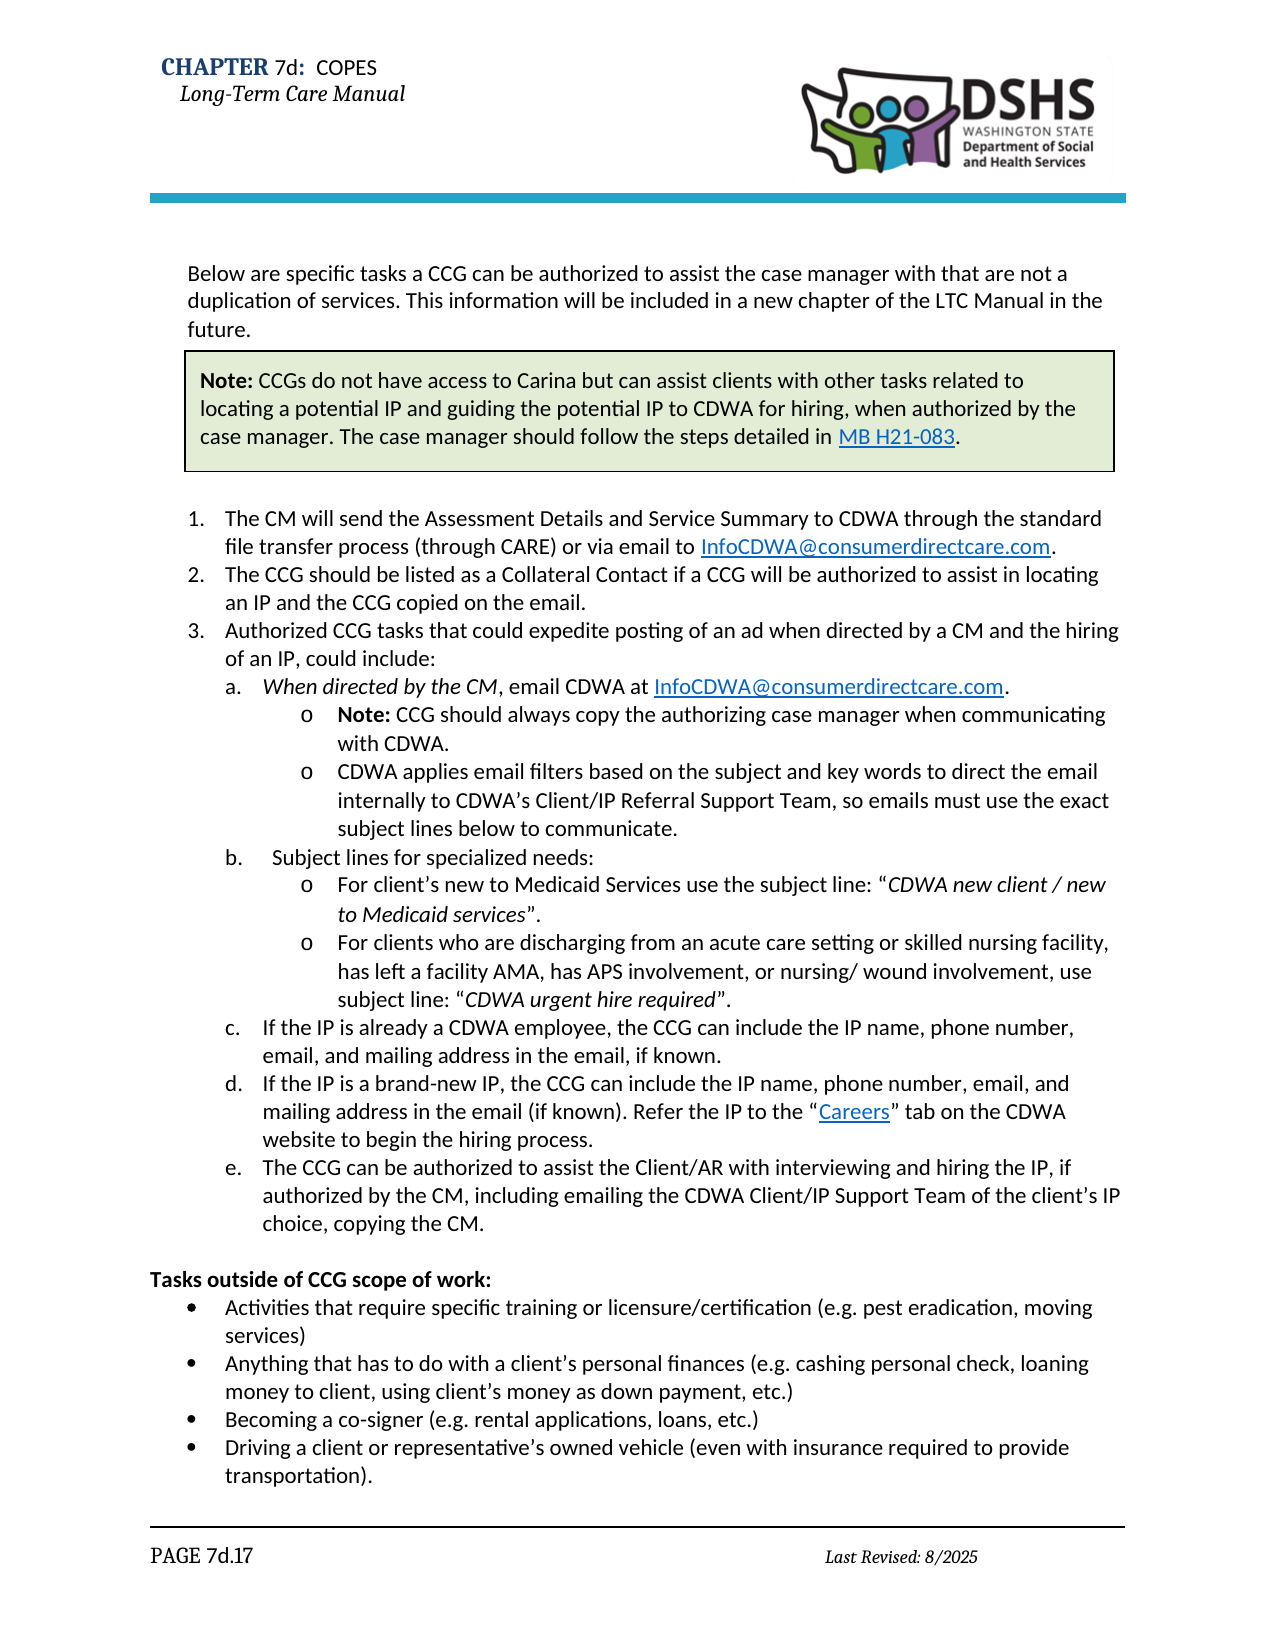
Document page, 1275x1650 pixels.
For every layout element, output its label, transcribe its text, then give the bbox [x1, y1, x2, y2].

list The CCG can be authorized to assist the Client/AR with interviewing and hiring the IP, if authorized by the CM, including emailing the CDWA Client/IP Support Team of the client’s IP choice, copying the CM. [225, 1153, 1125, 1237]
list The CCG should be listed as a Collateral Contact if a CCG will be authorized to assist in locating an IP and the CCG copied on the email. [187, 560, 1125, 616]
list Driving a client or representative’s owned vehicle (even with insurance required to provide transportation). [187, 1433, 1125, 1489]
list Authorized CCG tasks that could expedite posting of an ad when directed by a CM and the hiring of an IP, could include: [187, 616, 1125, 672]
list Becoming a co-signer (e.g. rental applications, loans, etc.) [187, 1405, 1125, 1433]
list When directed by the CM, email CDWA at InfoCDWA@consumerdirectcare.com. [225, 672, 1125, 700]
text Below are specific tasks a CCG can be authorized to assist the case manager with that are not a duplication of services. This information will be included in a new chapter of the LTC Manual in the future. [187, 259, 1125, 343]
picture [791, 52, 1115, 189]
text Tasks outside of CCG scope of work: [150, 1265, 1125, 1293]
list For client’s new to Medicaid Services use the subject line: “CDWA new client / new to Medicaid services”. [300, 871, 1125, 928]
list CDWA applies email filters based on the subject and key words to direct the email internally to CDWA’s Client/IP Referral Support Team, so emails must use the exact subject lines below to communicate. [300, 757, 1125, 843]
list Anything that has to do with a client’s personal finances (e.g. cashing personal check, loaning money to client, using client’s money as down payment, etc.) [187, 1349, 1125, 1405]
list For clients who are discharging from an acute care setting or skilled nursing facility, has left a facility AMA, has APS involvement, or nursing/ wound involvement, use subject line: “CDWA urgent hire required”. [300, 928, 1125, 1013]
list Note: CCG should always copy the authorizing case manager when communicating with CDWA. [300, 700, 1125, 757]
list The CM will send the Assessment Details and Service Summary to CDWA through the standard file transfer process (through CARE) or via email to InfoCDWA@consumerdirectcare.com. [187, 504, 1125, 560]
list Activities that require specific training or licensure/certification (e.g. pest eradication, moving services) [187, 1293, 1125, 1349]
list If the IP is already a CDWA employee, the CCG can include the IP name, phone number, email, and mailing address in the email, if known. [225, 1013, 1125, 1069]
list Subject lines for specialized needs: [225, 843, 1125, 871]
list If the IP is a brand-new IP, the CCG can include the IP name, phone number, email, and mailing address in the email (if known). Refer the IP to the “Careers” tab on the CDWA website to begin the hiring process. [225, 1069, 1125, 1153]
